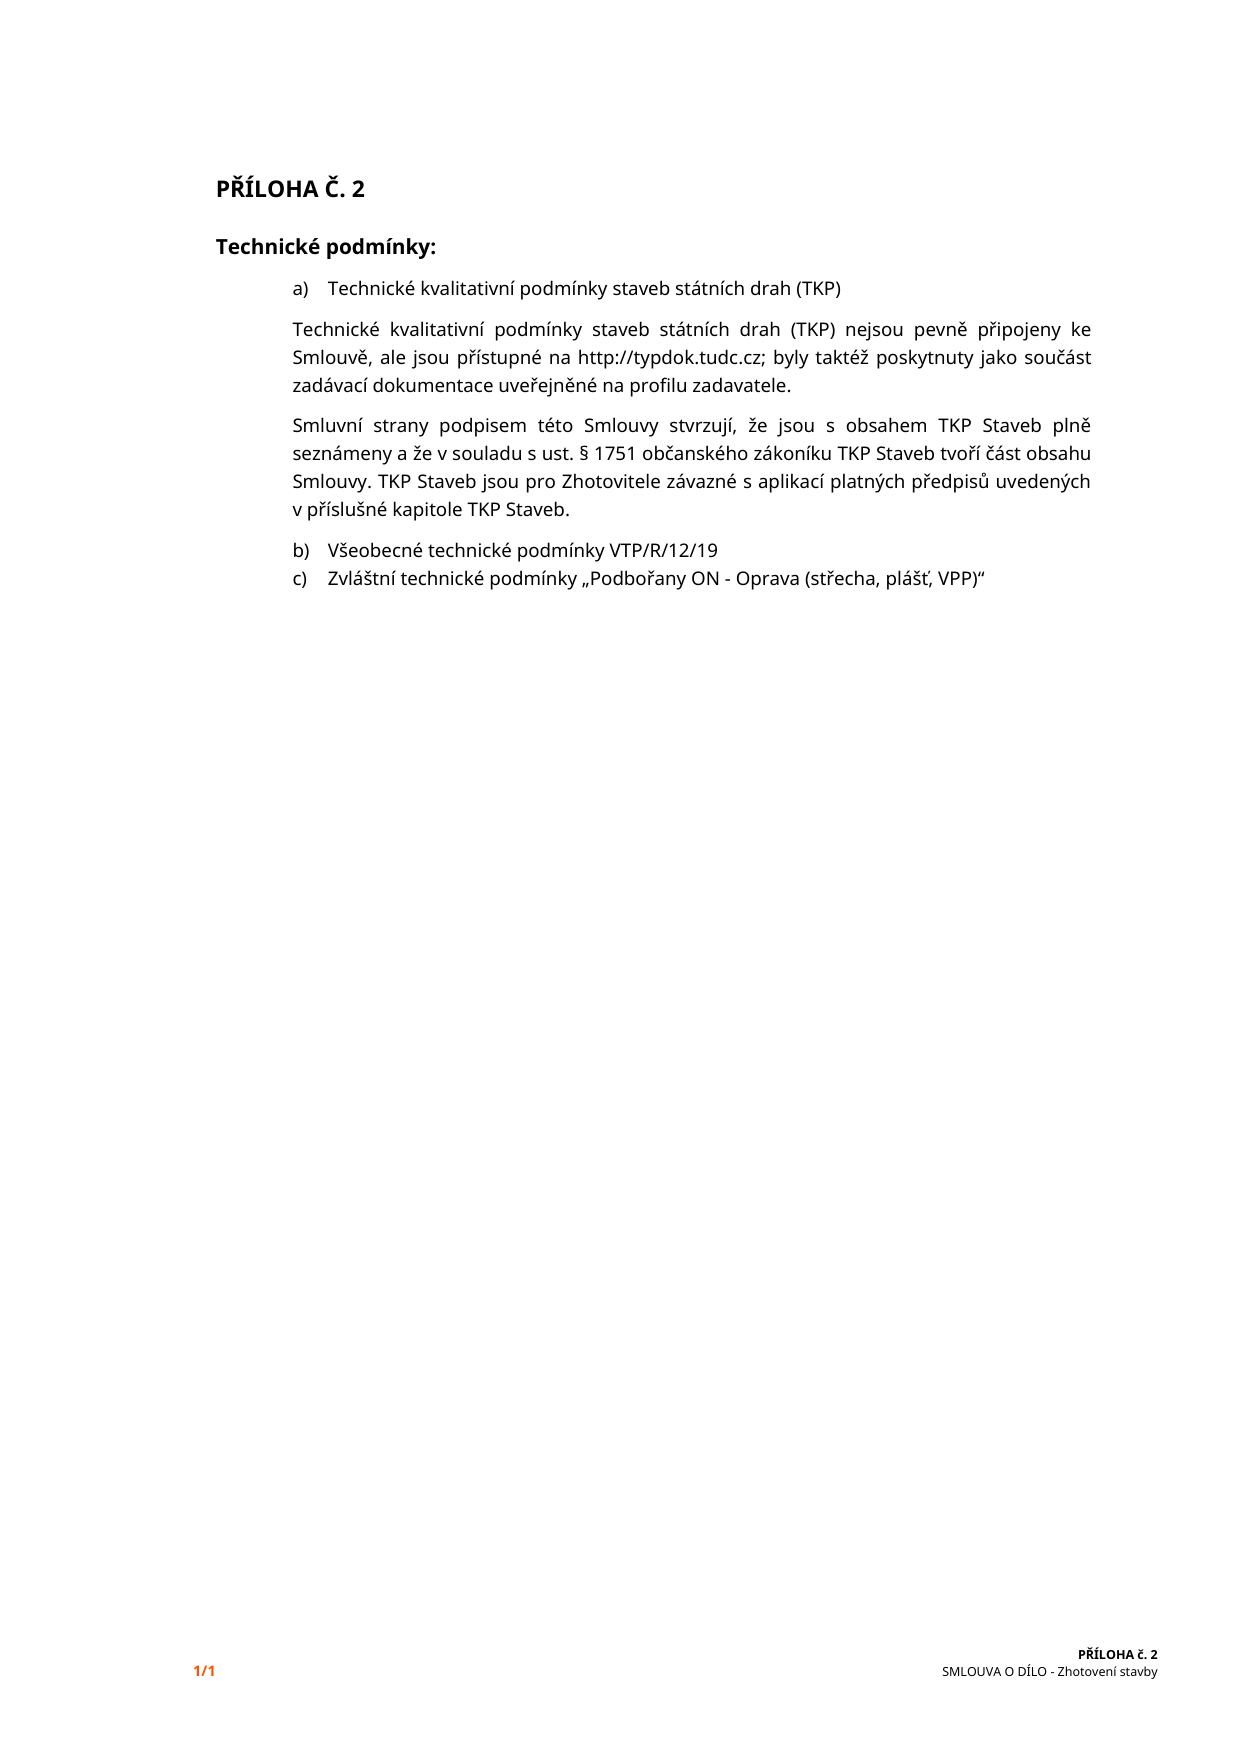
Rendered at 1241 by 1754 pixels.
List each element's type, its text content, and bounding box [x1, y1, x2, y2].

text Technické kvalitativní podmínky staveb státních drah (TKP) nejsou pevně připojeny ke Smlouvě, ale jsou přístupné na http://typdok.tudc.cz; byly taktéž poskytnuty jako součást zadávací dokumentace uveřejněné na profilu zadavatele. [292, 316, 1093, 398]
text Smluvní strany podpisem této Smlouvy stvrzují, že jsou s obsahem TKP Staveb plně seznámeny a že v souladu s ust. § 1751 občanského zákoníku TKP Staveb tvoří část obsahu Smlouvy. TKP Staveb jsou pro Zhotovitele závazné s aplikací platných předpisů uvedených v příslušné kapitole TKP Staveb. [292, 413, 1093, 522]
list Technické kvalitativní podmínky staveb státních drah (TKP) [292, 276, 1093, 301]
text Technické podmínky: [216, 232, 1093, 260]
text Příloha č. 2 [216, 172, 1093, 204]
text Zvláštní technické podmínky „Podbořany ON - Oprava (střecha, plášť, VPP)“ [292, 565, 1093, 591]
text Všeobecné technické podmínky VTP/R/12/19 [292, 537, 1093, 563]
